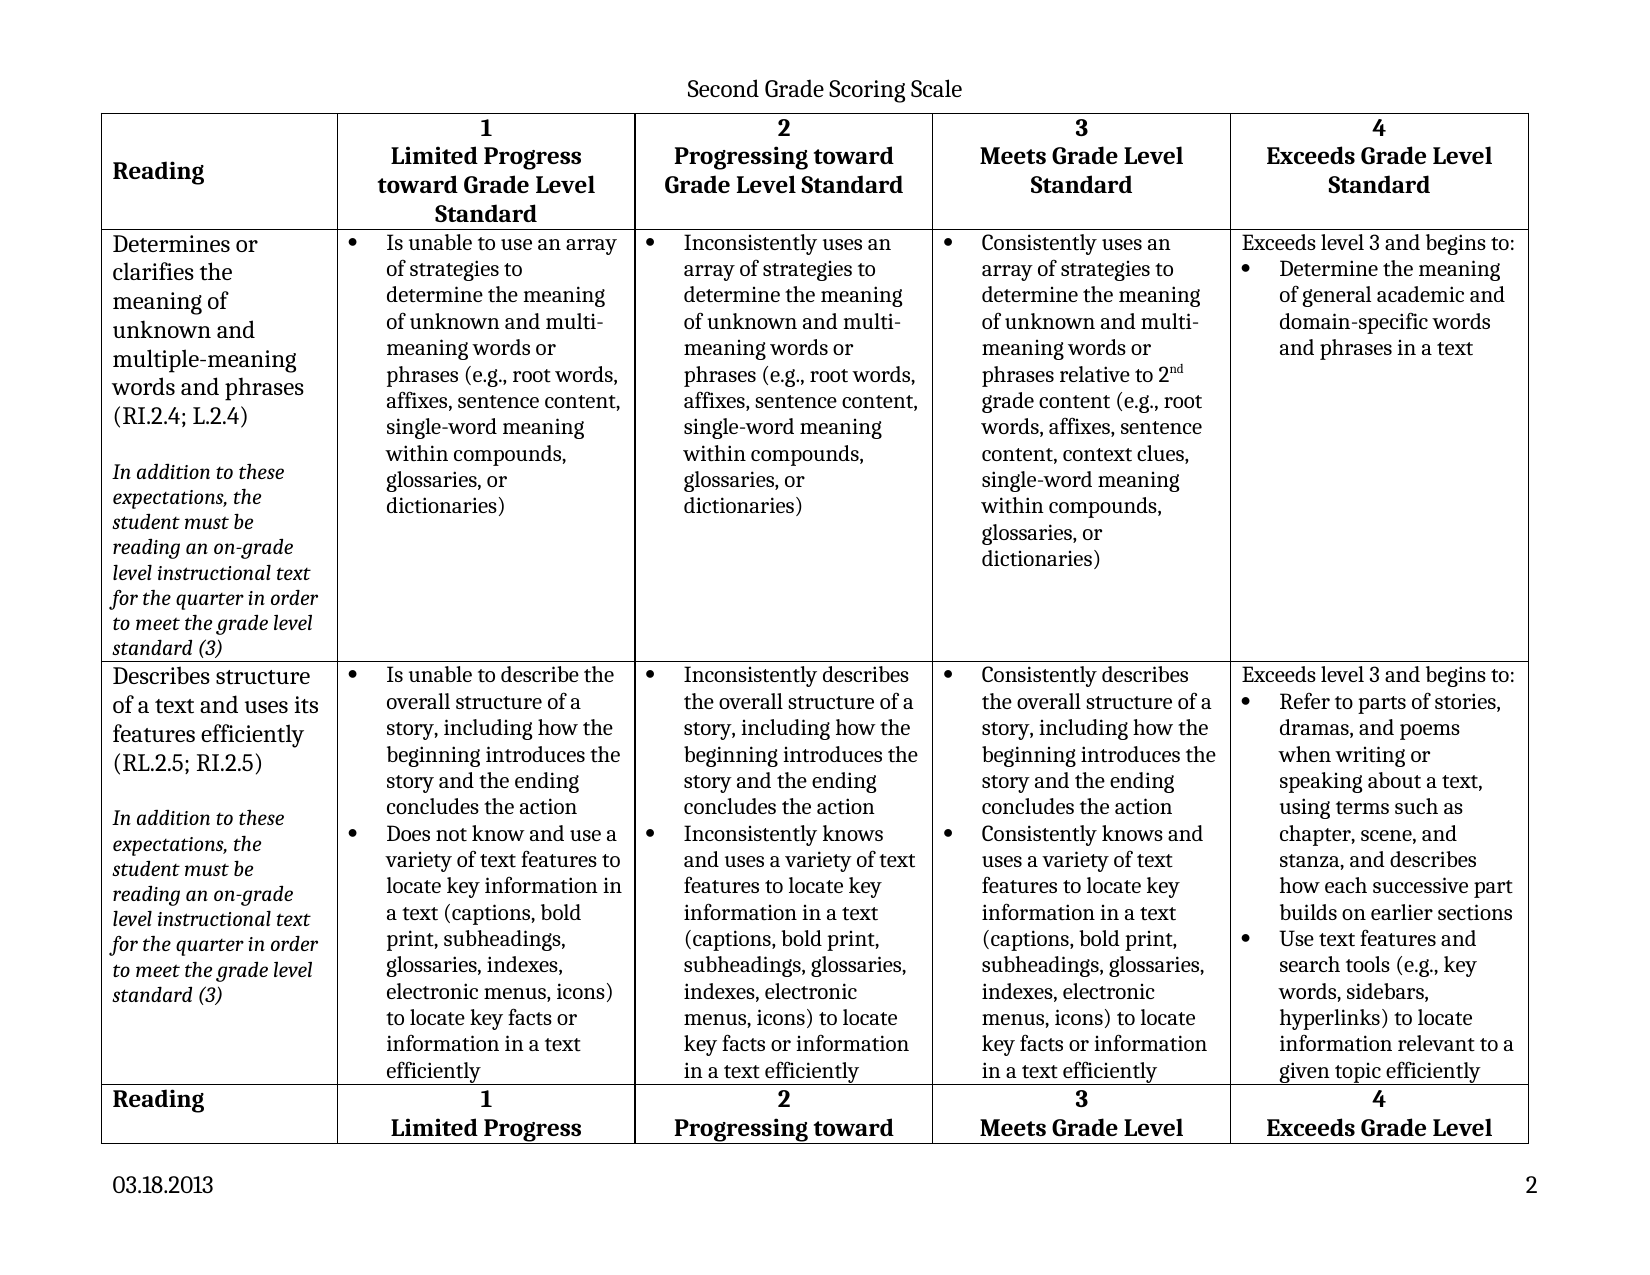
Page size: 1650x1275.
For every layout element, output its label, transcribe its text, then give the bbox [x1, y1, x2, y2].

table_header 3 Meets Grade Level Standard [933, 114, 1230, 228]
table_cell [933, 1085, 1230, 1142]
table_cell Exceeds level 3 and begins to: Determine the meaning of general academic and domain-specific words and phrases in a text [1231, 230, 1528, 661]
table_header 4 Exceeds Grade Level Standard [1231, 114, 1528, 228]
table_header Reading [102, 114, 337, 228]
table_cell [636, 1085, 932, 1142]
table_cell Inconsistently uses an array of strategies to determine the meaning of unknown and multi-meaning words or phrases (e.g., root words, affixes, sentence content, single-word meaning within compounds, glossaries, or dictionaries) [636, 230, 932, 661]
table_cell Is unable to describe the overall structure of a story, including how the beginning introduces the story and the ending concludes the action Does not know and use a variety of text features to locate key information in a text (captions, bold print, subheadings, glossaries, indexes, electronic menus, icons) to locate key facts or information in a text efficiently [338, 662, 634, 1084]
table_cell Is unable to use an array of strategies to determine the meaning of unknown and multi-meaning words or phrases (e.g., root words, affixes, sentence content, single-word meaning within compounds, glossaries, or dictionaries) [338, 230, 634, 661]
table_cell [338, 1085, 634, 1142]
table_cell Consistently uses an array of strategies to determine the meaning of unknown and multi-meaning words or phrases relative to 2nd grade content (e.g., root words, affixes, sentence content, context clues, single-word meaning within compounds, glossaries, or dictionaries) [933, 230, 1230, 661]
table_cell Inconsistently describes the overall structure of a story, including how the beginning introduces the story and the ending concludes the action Inconsistently knows and uses a variety of text features to locate key information in a text (captions, bold print, subheadings, glossaries, indexes, electronic menus, icons) to locate key facts or information in a text efficiently [636, 662, 932, 1084]
table_cell Describes structure of a text and uses its features efficiently (RL.2.5; RI.2.5) In addition to these expectations, the student must be reading an on-grade level instructional text for the quarter in order to meet the grade level standard (3) [102, 662, 337, 1084]
table_cell Determines or clarifies the meaning of unknown and multiple-meaning words and phrases (RI.2.4; L.2.4) In addition to these expectations, the student must be reading an on-grade level instructional text for the quarter in order to meet the grade level standard (3) [102, 230, 337, 661]
table_cell Consistently describes the overall structure of a story, including how the beginning introduces the story and the ending concludes the action Consistently knows and uses a variety of text features to locate key information in a text (captions, bold print, subheadings, glossaries, indexes, electronic menus, icons) to locate key facts or information in a text efficiently [933, 662, 1230, 1084]
table_header 2 Progressing toward Grade Level Standard [636, 114, 932, 228]
table_header 1 Limited Progress toward Grade Level Standard [338, 114, 634, 228]
table_cell Exceeds level 3 and begins to: Refer to parts of stories, dramas, and poems when writing or speaking about a text, using terms such as chapter, scene, and stanza, and describes how each successive part builds on earlier sections Use text features and search tools (e.g., key words, sidebars, hyperlinks) to locate information relevant to a given topic efficiently [1231, 662, 1528, 1084]
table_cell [1231, 1085, 1528, 1142]
table_cell Reading [102, 1085, 337, 1142]
